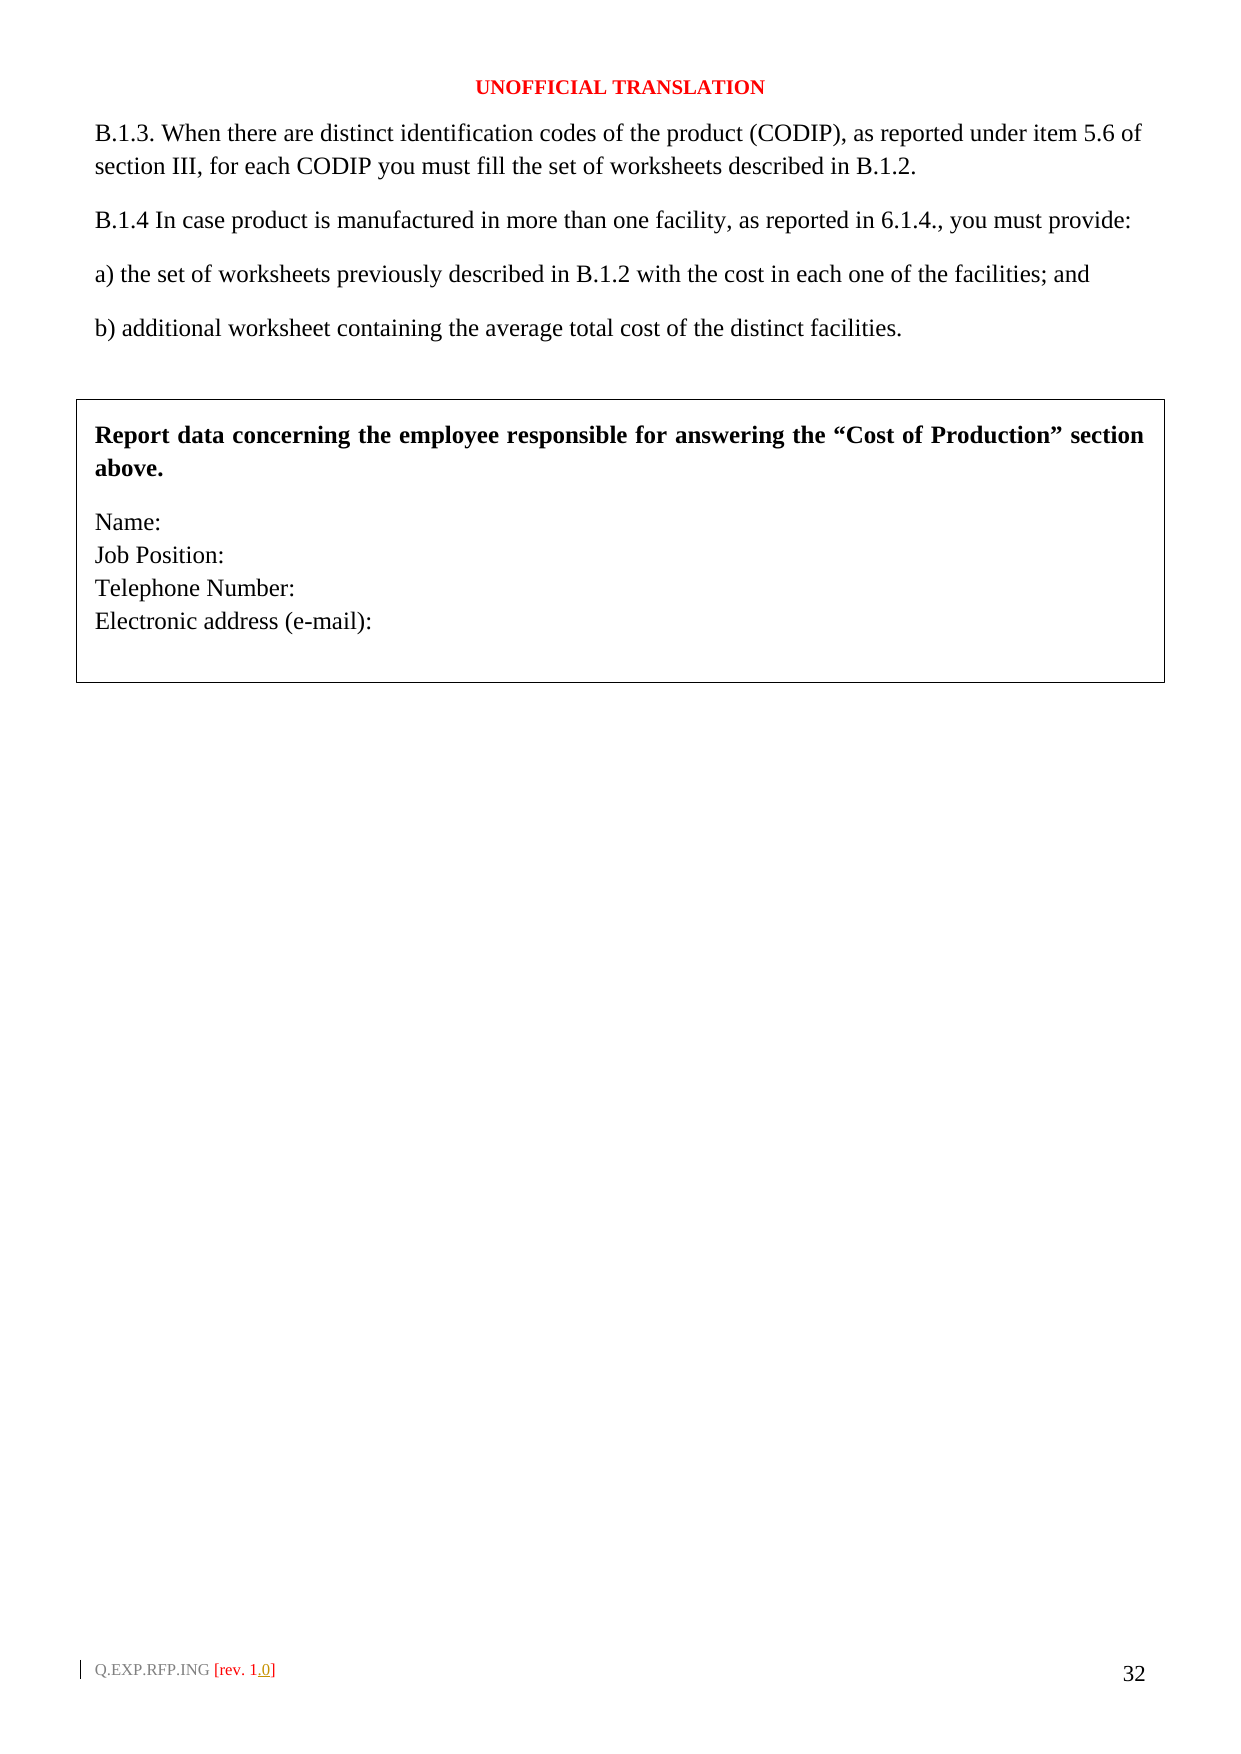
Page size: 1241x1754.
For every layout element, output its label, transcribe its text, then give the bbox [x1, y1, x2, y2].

text Name: [94, 507, 1146, 536]
text Report data concerning the employee responsible for answering the “Cost of Production” section above. [94, 420, 1146, 482]
text Job Position: [94, 540, 1146, 569]
text Telephone Number: [94, 573, 1146, 602]
text B.1.3. When there are distinct identification codes of the product (CODIP), as reported under item 5.6 of section III, for each CODIP you must fill the set of worksheets described in B.1.2. [94, 118, 1146, 180]
text a) the set of worksheets previously described in B.1.2 with the cost in each one of the facilities; and [94, 259, 1146, 288]
text b) additional worksheet containing the average total cost of the distinct facilities. [94, 313, 1146, 341]
text Electronic address (e-mail): [94, 606, 1146, 635]
text B.1.4 In case product is manufactured in more than one facility, as reported in 6.1.4., you must provide: [94, 205, 1146, 234]
